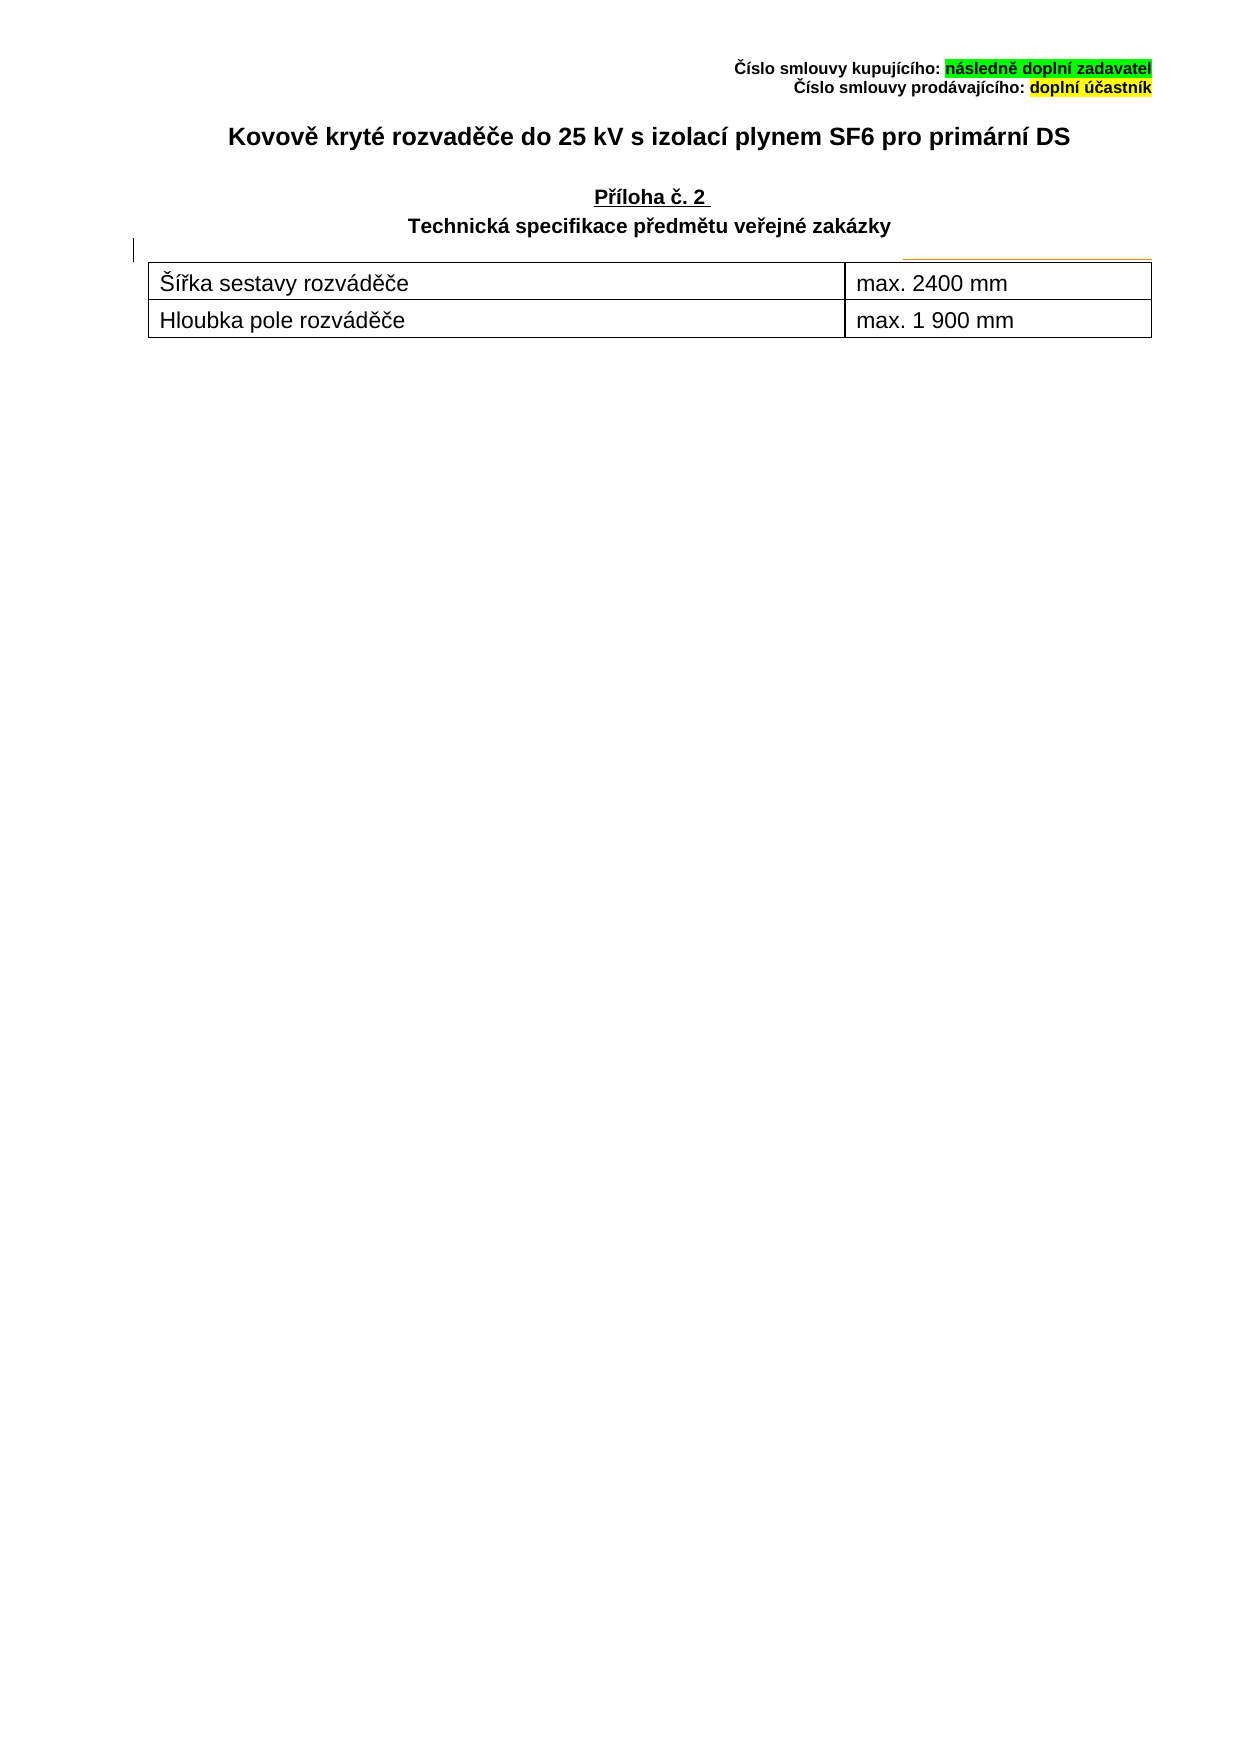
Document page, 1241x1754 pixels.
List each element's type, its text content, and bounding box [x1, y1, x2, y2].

table_cell Hloubka pole rozváděče [149, 300, 844, 337]
table_cell max. 2400 mm [846, 263, 1151, 299]
table_cell Šířka sestavy rozváděče [149, 263, 844, 299]
table_cell max. 1 900 mm [846, 300, 1151, 337]
